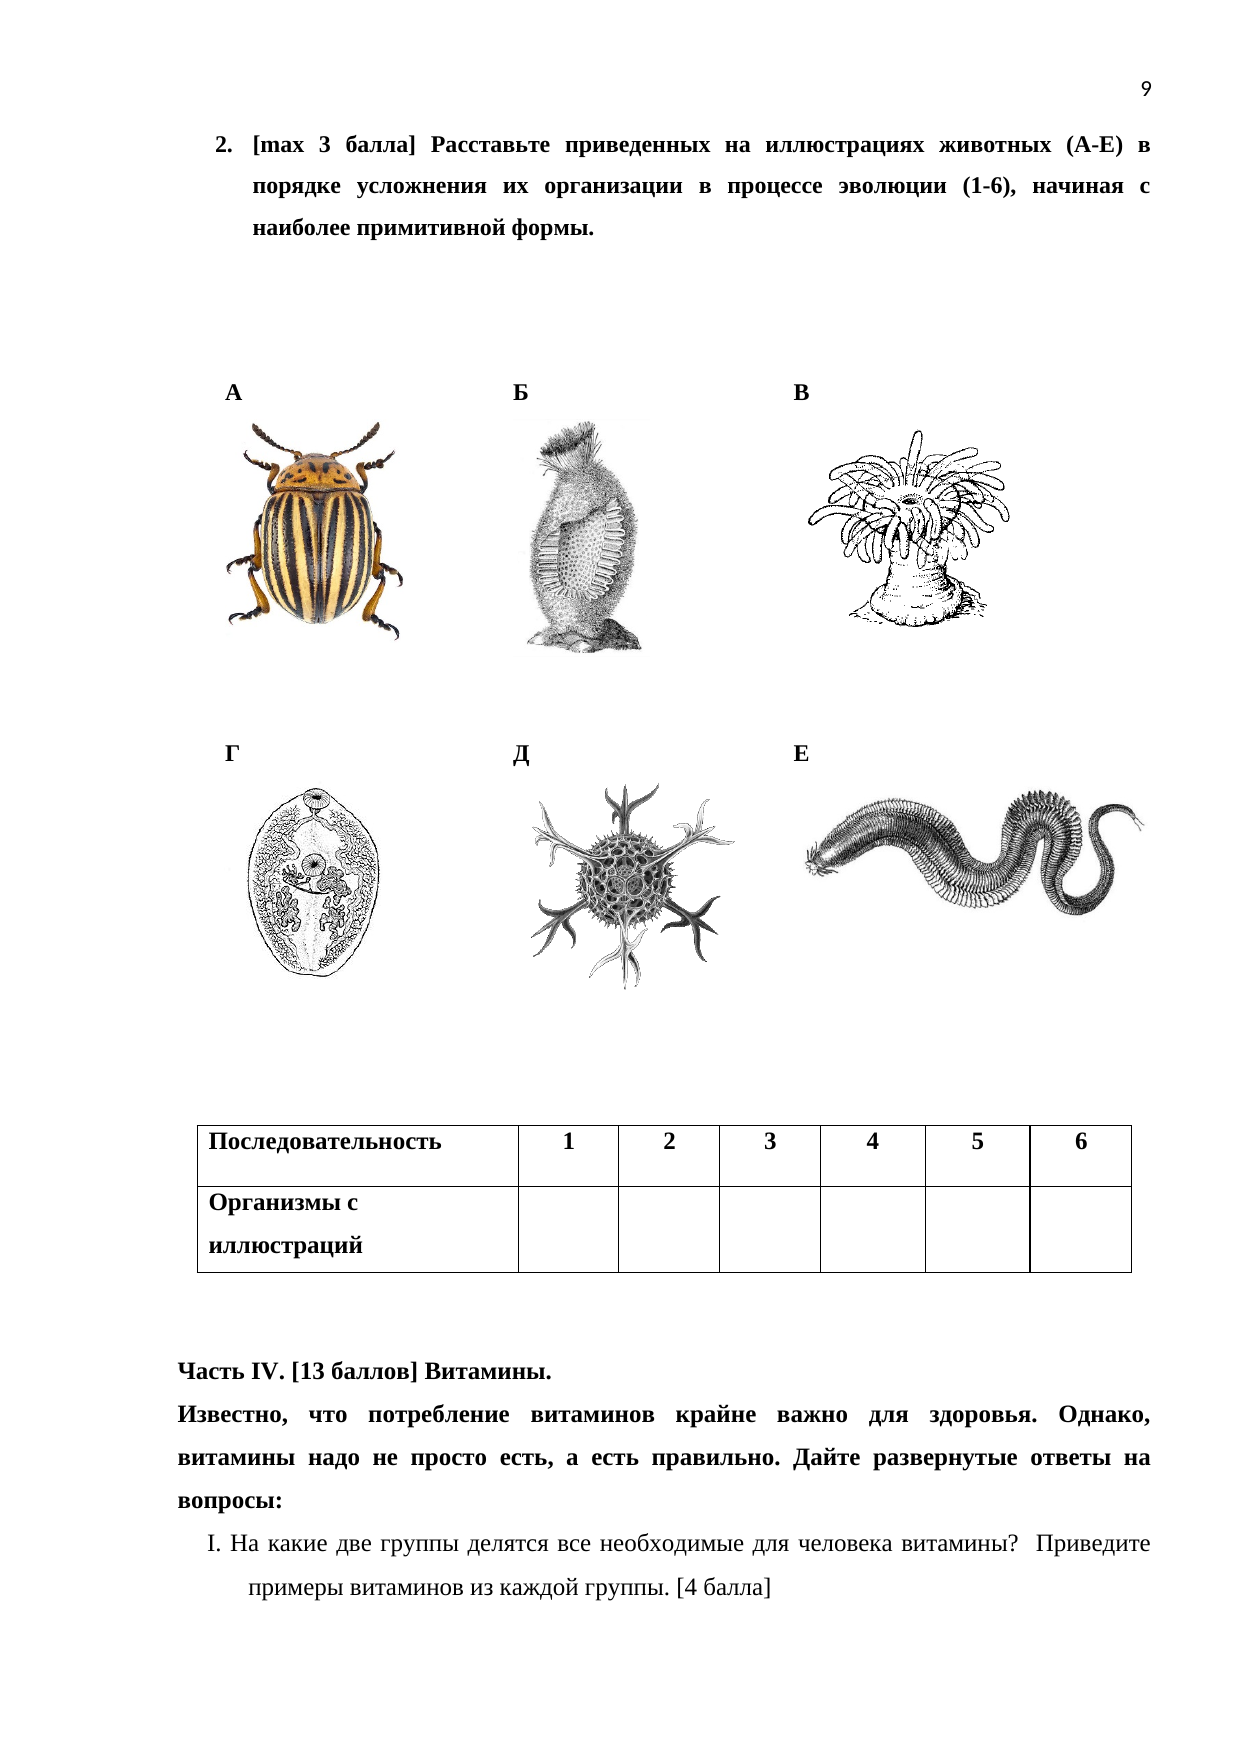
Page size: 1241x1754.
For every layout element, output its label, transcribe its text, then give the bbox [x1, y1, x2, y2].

text Известно, что потребление витаминов крайне важно для здоровья. Однако, витамины надо не просто есть, а есть правильно. Дайте развернутые ответы на вопросы: [177, 1399, 1152, 1514]
table_cell [926, 1187, 1029, 1272]
table_cell [1031, 1187, 1131, 1272]
table_cell Организмы с иллюстраций [198, 1187, 518, 1272]
text I. На какие две группы делятся все необходимые для человека витамины? Приведите примеры витаминов из каждой группы. [4 балла] [207, 1528, 1152, 1600]
text Часть IV. [13 баллов] Витамины. [177, 1356, 1165, 1385]
table_cell Е [782, 698, 1151, 1084]
list [max 3 балла] Расставьте приведенных на иллюстрациях животных (А-Е) в порядке усложнения их организации в процессе эволюции (1-6), начиная с наиболее примитивной формы. [215, 130, 1152, 240]
table_cell [519, 1187, 618, 1272]
table_header 6 [1031, 1126, 1131, 1186]
table_header Б [502, 337, 782, 698]
table_cell [720, 1187, 820, 1272]
picture [224, 780, 402, 987]
table_header 4 [821, 1126, 925, 1186]
picture [512, 780, 743, 1000]
table_header 1 [519, 1126, 618, 1186]
table_cell [821, 1187, 925, 1272]
table_header 3 [720, 1126, 820, 1186]
table_header Последовательность [198, 1126, 518, 1186]
table_cell Д [502, 698, 782, 1084]
table_cell Г [214, 698, 502, 1084]
picture [224, 419, 405, 643]
picture [512, 419, 651, 657]
table_cell [619, 1187, 719, 1272]
table_header 2 [619, 1126, 719, 1186]
table_header В [782, 337, 1151, 698]
picture [799, 419, 1023, 637]
table_header А [214, 337, 502, 698]
table_header 5 [926, 1126, 1029, 1186]
picture [793, 781, 1151, 927]
